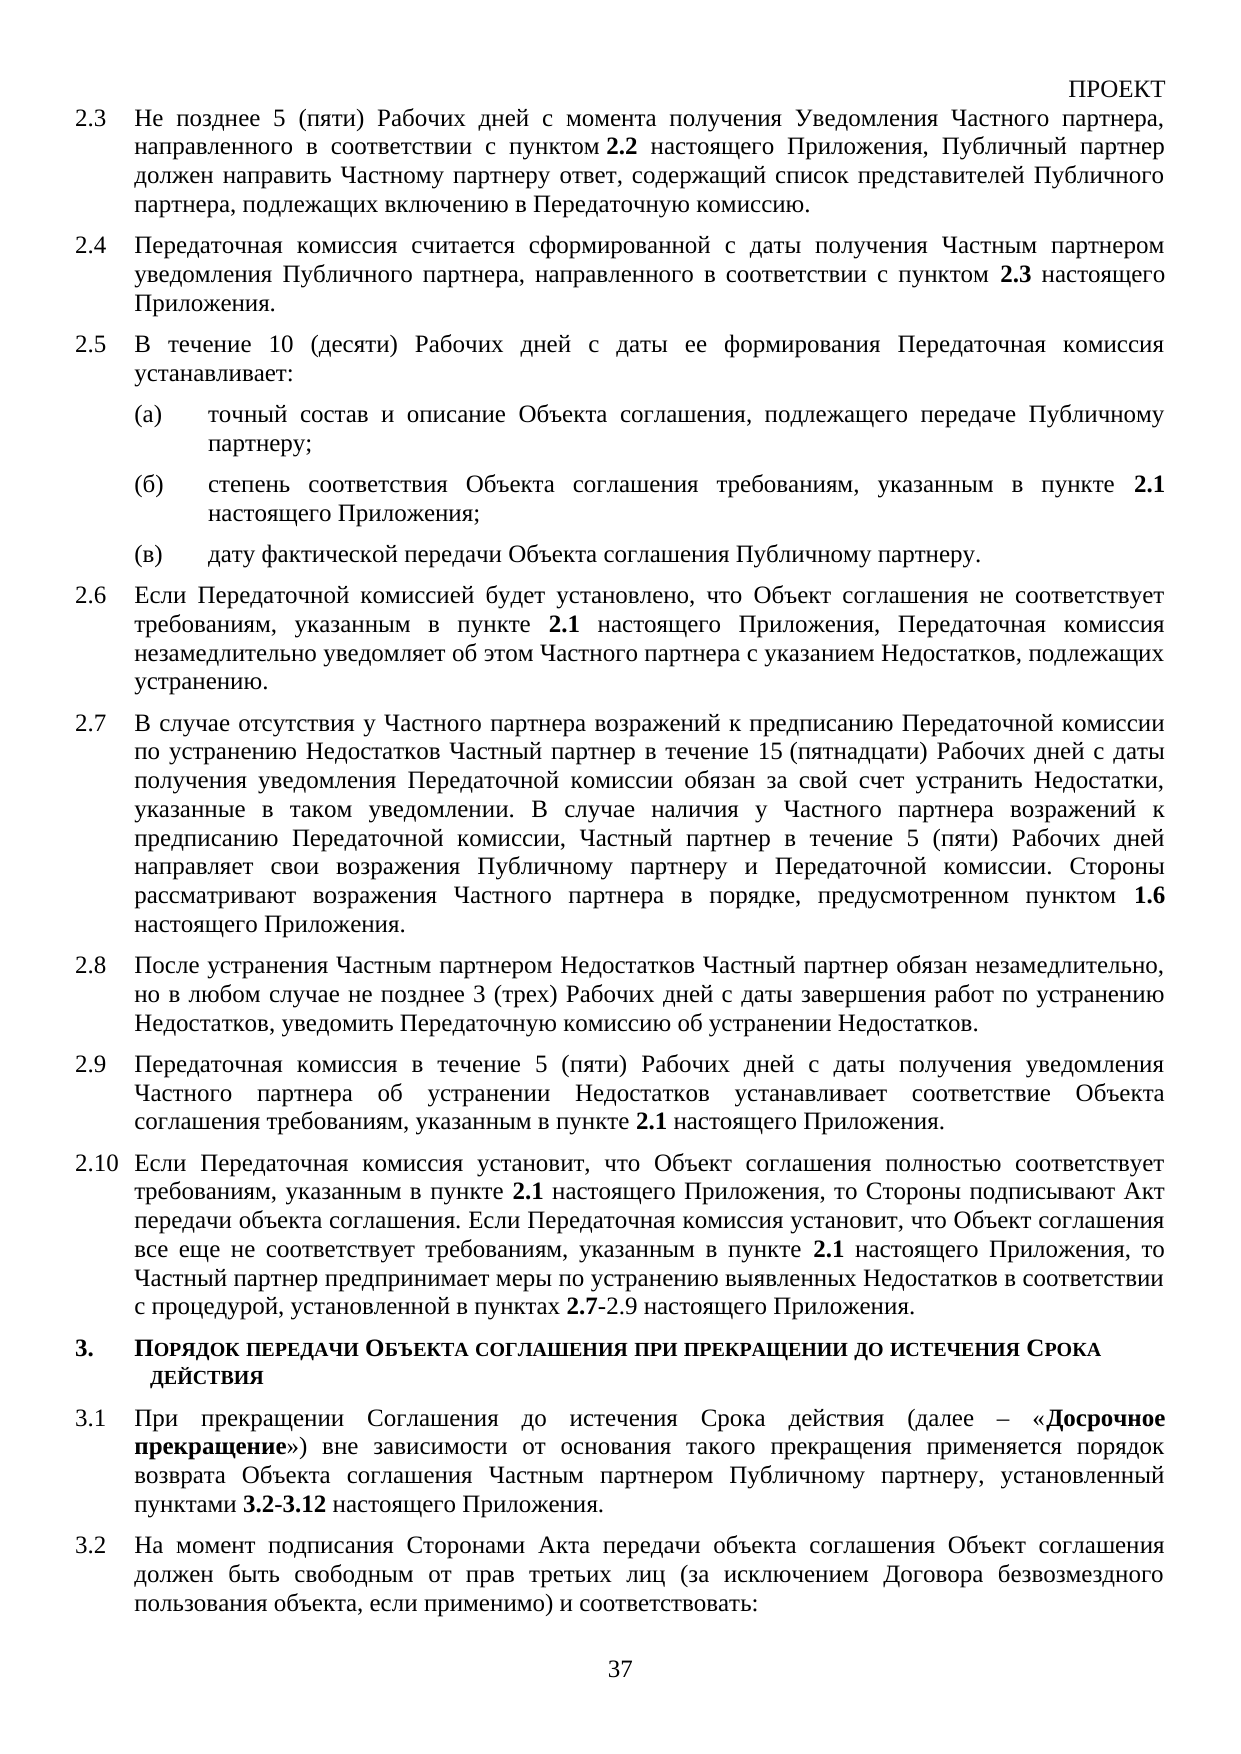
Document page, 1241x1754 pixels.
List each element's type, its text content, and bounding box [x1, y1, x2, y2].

list После устранения Частным партнером Недостатков Частный партнер обязан незамедлительно, но в любом случае не позднее 3 (трех) Рабочих дней с даты завершения работ по устранению Недостатков, уведомить Передаточную комиссию об устранении Недостатков. [75, 950, 1165, 1036]
list Не позднее 5 (пяти) Рабочих дней с момента получения Уведомления Частного партнера, направленного в соответствии с пунктом 2.2 настоящего Приложения, Публичный партнер должен направить Частному партнеру ответ, содержащий список представителей Публичного партнера, подлежащих включению в Передаточную комиссию. [75, 103, 1165, 218]
list На момент подписания Сторонами Акта передачи объекта соглашения Объект соглашения должен быть свободным от прав третьих лиц (за исключением Договора безвозмездного пользования объекта, если применимо) и соответствовать: [75, 1530, 1165, 1616]
list точный состав и описание Объекта соглашения, подлежащего передаче Публичному партнеру; [134, 399, 1165, 456]
list Передаточная комиссия считается сформированной с даты получения Частным партнером уведомления Публичного партнера, направленного в соответствии с пунктом 2.3 настоящего Приложения. [75, 230, 1165, 316]
list Порядок передачи Объекта соглашения при прекращении до истечения Срока действия [75, 1333, 1165, 1390]
list Если Передаточной комиссией будет установлено, что Объект соглашения не соответствует требованиям, указанным в пункте 2.1 настоящего Приложения, Передаточная комиссия незамедлительно уведомляет об этом Частного партнера с указанием Недостатков, подлежащих устранению. [75, 580, 1165, 695]
list степень соответствия Объекта соглашения требованиям, указанным в пункте 2.1 настоящего Приложения; [134, 469, 1165, 526]
list При прекращении Соглашения до истечения Срока действия (далее – «Досрочное прекращение») вне зависимости от основания такого прекращения применяется порядок возврата Объекта соглашения Частным партнером Публичному партнеру, установленный пунктами 3.2-3.12 настоящего Приложения. [75, 1403, 1165, 1518]
list В течение 10 (десяти) Рабочих дней с даты ее формирования Передаточная комиссия устанавливает: [75, 329, 1165, 386]
list Если Передаточная комиссия установит, что Объект соглашения полностью соответствует требованиям, указанным в пункте 2.1 настоящего Приложения, то Стороны подписывают Акт передачи объекта соглашения. Если Передаточная комиссия установит, что Объект соглашения все еще не соответствует требованиям, указанным в пункте 2.1 настоящего Приложения, то Частный партнер предпринимает меры по устранению выявленных Недостатков в соответствии с процедурой, установленной в пунктах 2.7-2.9 настоящего Приложения. [75, 1148, 1165, 1320]
list Передаточная комиссия в течение 5 (пяти) Рабочих дней с даты получения уведомления Частного партнера об устранении Недостатков устанавливает соответствие Объекта соглашения требованиям, указанным в пункте 2.1 настоящего Приложения. [75, 1049, 1165, 1135]
list В случае отсутствия у Частного партнера возражений к предписанию Передаточной комиссии по устранению Недостатков Частный партнер в течение 15 (пятнадцати) Рабочих дней с даты получения уведомления Передаточной комиссии обязан за свой счет устранить Недостатки, указанные в таком уведомлении. В случае наличия у Частного партнера возражений к предписанию Передаточной комиссии, Частный партнер в течение 5 (пяти) Рабочих дней направляет свои возражения Публичному партнеру и Передаточной комиссии. Стороны рассматривают возражения Частного партнера в порядке, предусмотренном пунктом 1.6 настоящего Приложения. [75, 708, 1165, 938]
list дату фактической передачи Объекта соглашения Публичному партнеру. [134, 539, 1165, 568]
